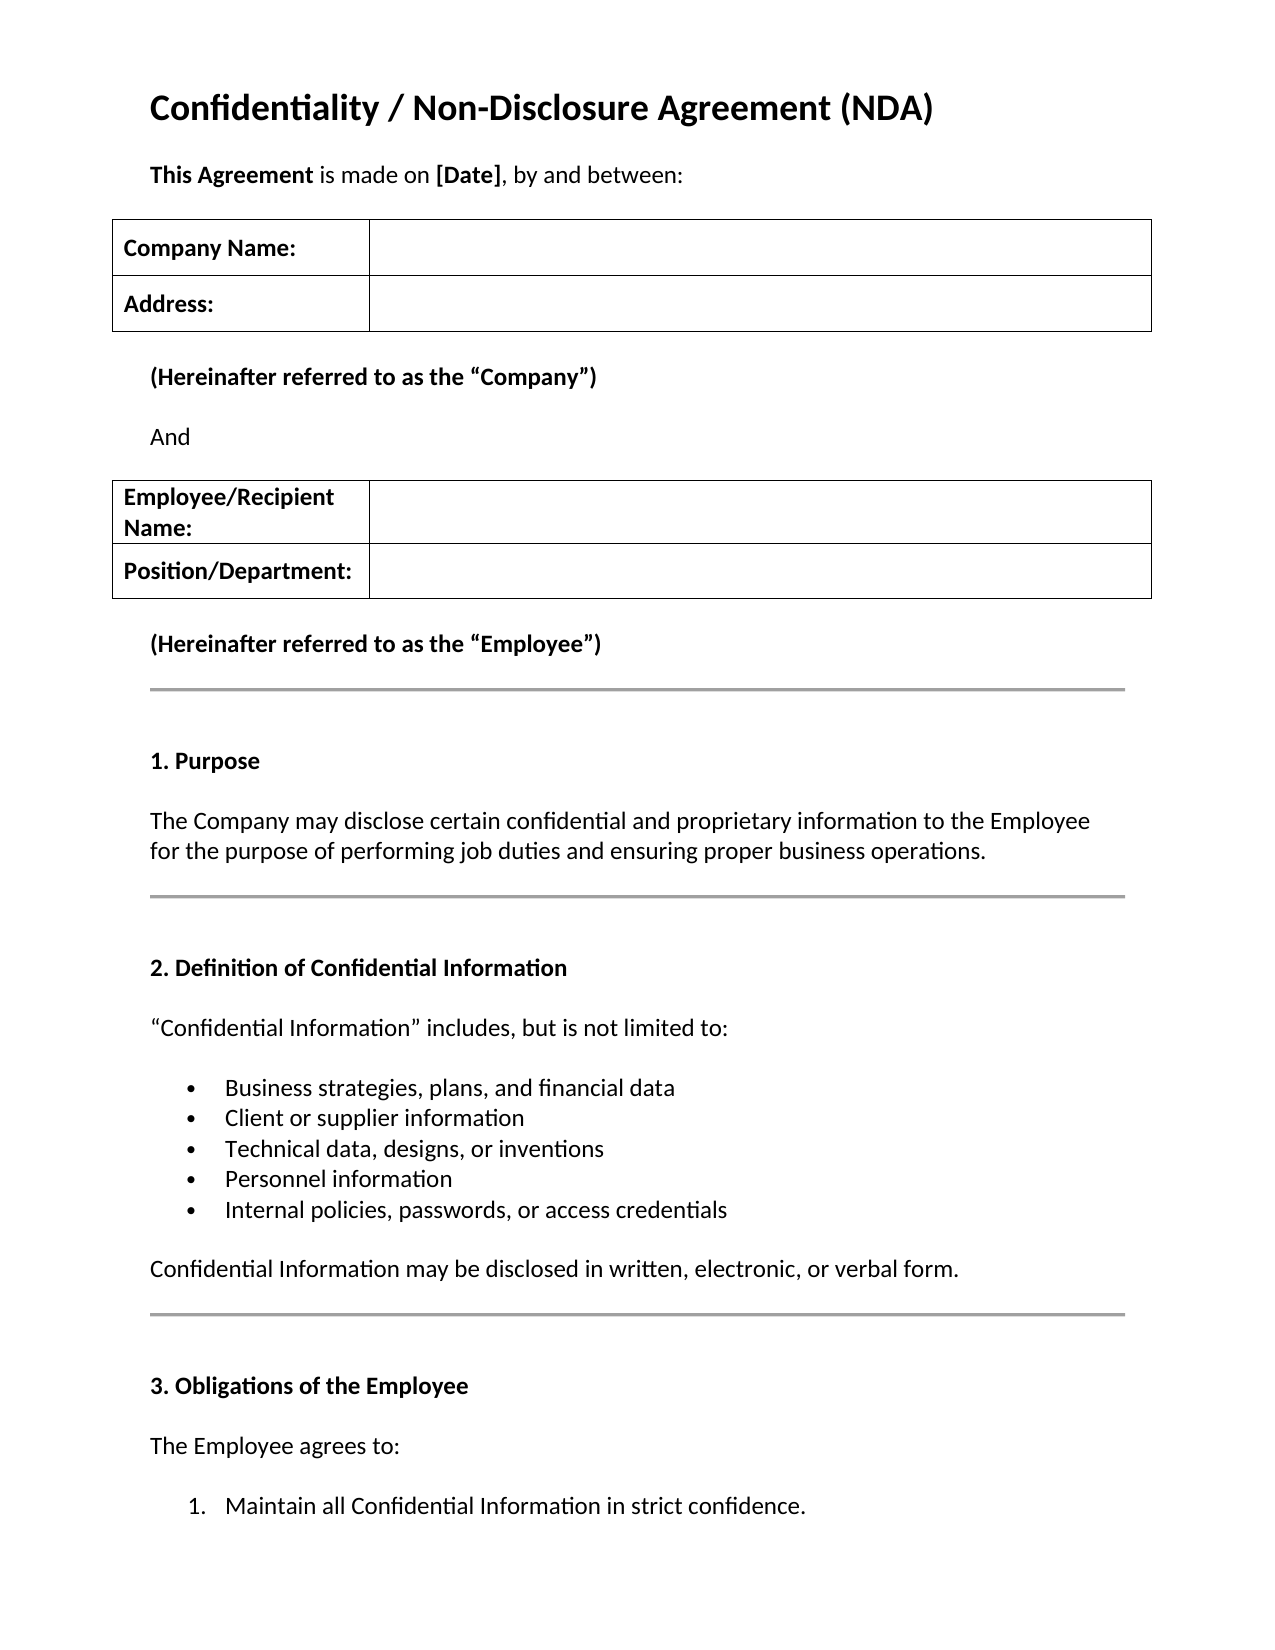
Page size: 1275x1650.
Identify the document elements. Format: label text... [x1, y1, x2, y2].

table_cell [370, 276, 1151, 331]
table_cell [370, 544, 1151, 598]
text Confidential Information may be disclosed in written, electronic, or verbal form. [150, 1253, 1125, 1284]
list Client or supplier information [187, 1102, 1125, 1133]
text And [150, 421, 1125, 451]
table_header Employee/Recipient Name: [113, 481, 369, 542]
text 2. Definition of Confidential Information [150, 952, 1125, 983]
text This Agreement is made on [Date], by and between: [150, 159, 1125, 190]
table_cell Position/Department: [113, 544, 369, 598]
table_header [370, 220, 1151, 275]
text Confidentiality / Non-Disclosure Agreement (NDA) [150, 84, 1125, 130]
table_cell Address: [113, 276, 369, 331]
list Business strategies, plans, and financial data [187, 1072, 1125, 1102]
text The Company may disclose certain confidential and proprietary information to the Employee for the purpose of performing job duties and ensuring proper business operations. [150, 805, 1125, 866]
text (Hereinafter referred to as the “Employee”) [150, 628, 1125, 659]
table_header Company Name: [113, 220, 369, 275]
text (Hereinafter referred to as the “Company”) [150, 361, 1125, 391]
text 1. Purpose [150, 745, 1125, 776]
text 3. Obligations of the Employee [150, 1370, 1125, 1401]
text “Confidential Information” includes, but is not limited to: [150, 1012, 1125, 1043]
list Internal policies, passwords, or access credentials [187, 1194, 1125, 1224]
text The Employee agrees to: [150, 1430, 1125, 1461]
list Personnel information [187, 1163, 1125, 1194]
table_header [370, 481, 1151, 542]
list Maintain all Confidential Information in strict confidence. [187, 1490, 1125, 1520]
list Technical data, designs, or inventions [187, 1133, 1125, 1163]
